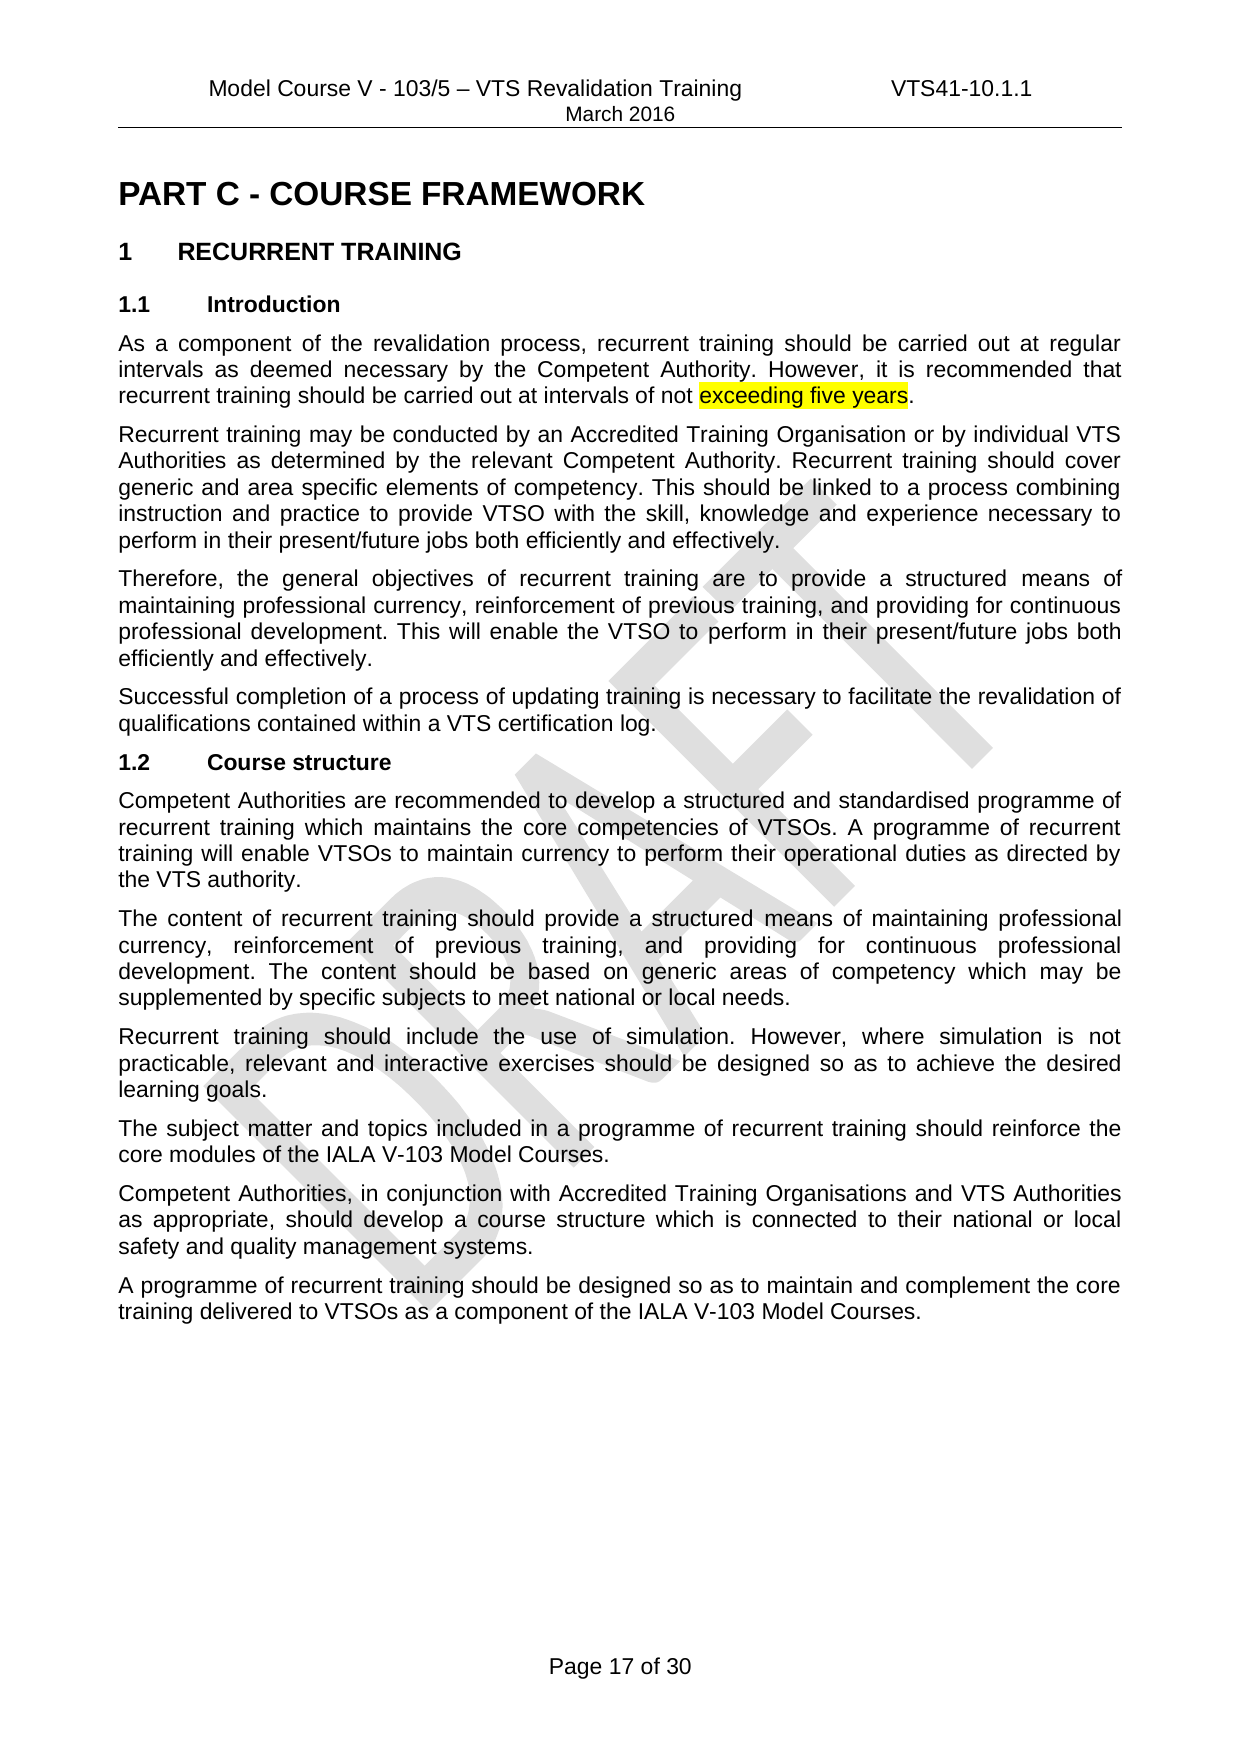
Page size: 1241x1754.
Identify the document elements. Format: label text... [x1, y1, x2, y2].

text Competent Authorities are recommended to develop a structured and standardised programme of recurrent training which maintains the core competencies of VTSOs. A programme of recurrent training will enable VTSOs to maintain currency to perform their operational duties as directed by the VTS authority. [118, 787, 1122, 893]
text As a component of the revalidation process, recurrent training should be carried out at regular intervals as deemed necessary by the Competent Authority. However, it is recommended that recurrent training should be carried out at intervals of not exceeding five years. [118, 329, 1122, 409]
subtitle RECURRENT TRAINING [118, 237, 1122, 266]
text Therefore, the general objectives of recurrent training are to provide a structured means of maintaining professional currency, reinforcement of previous training, and providing for continuous professional development. This will enable the VTSO to perform in their present/future jobs both efficiently and effectively. [118, 565, 1122, 671]
subtitle Introduction [118, 291, 1122, 317]
text Recurrent training should include the use of simulation. However, where simulation is not practicable, relevant and interactive exercises should be designed so as to achieve the desired learning goals. [118, 1023, 1122, 1102]
text The subject matter and topics included in a programme of recurrent training should reinforce the core modules of the IALA V-103 Model Courses. [118, 1115, 1122, 1167]
title PART C - COURSE FRAMEWORK [118, 173, 1122, 212]
text Competent Authorities, in conjunction with Accredited Training Organisations and VTS Authorities as appropriate, should develop a course structure which is connected to their national or local safety and quality management systems. [118, 1180, 1122, 1259]
text Successful completion of a process of updating training is necessary to facilitate the revalidation of qualifications contained within a VTS certification log. [118, 683, 1122, 736]
subtitle Course structure [118, 748, 1122, 775]
text The content of recurrent training should provide a structured means of maintaining professional currency, reinforcement of previous training, and providing for continuous professional development. The content should be based on generic areas of competency which may be supplemented by specific subjects to meet national or local needs. [118, 905, 1122, 1011]
text A programme of recurrent training should be designed so as to maintain and complement the core training delivered to VTSOs as a component of the IALA V-103 Model Courses. [118, 1272, 1122, 1324]
text Recurrent training may be conducted by an Accredited Training Organisation or by individual VTS Authorities as determined by the relevant Competent Authority. Recurrent training should cover generic and area specific elements of competency. This should be linked to a process combining instruction and practice to provide VTSO with the skill, knowledge and experience necessary to perform in their present/future jobs both efficiently and effectively. [118, 421, 1122, 553]
